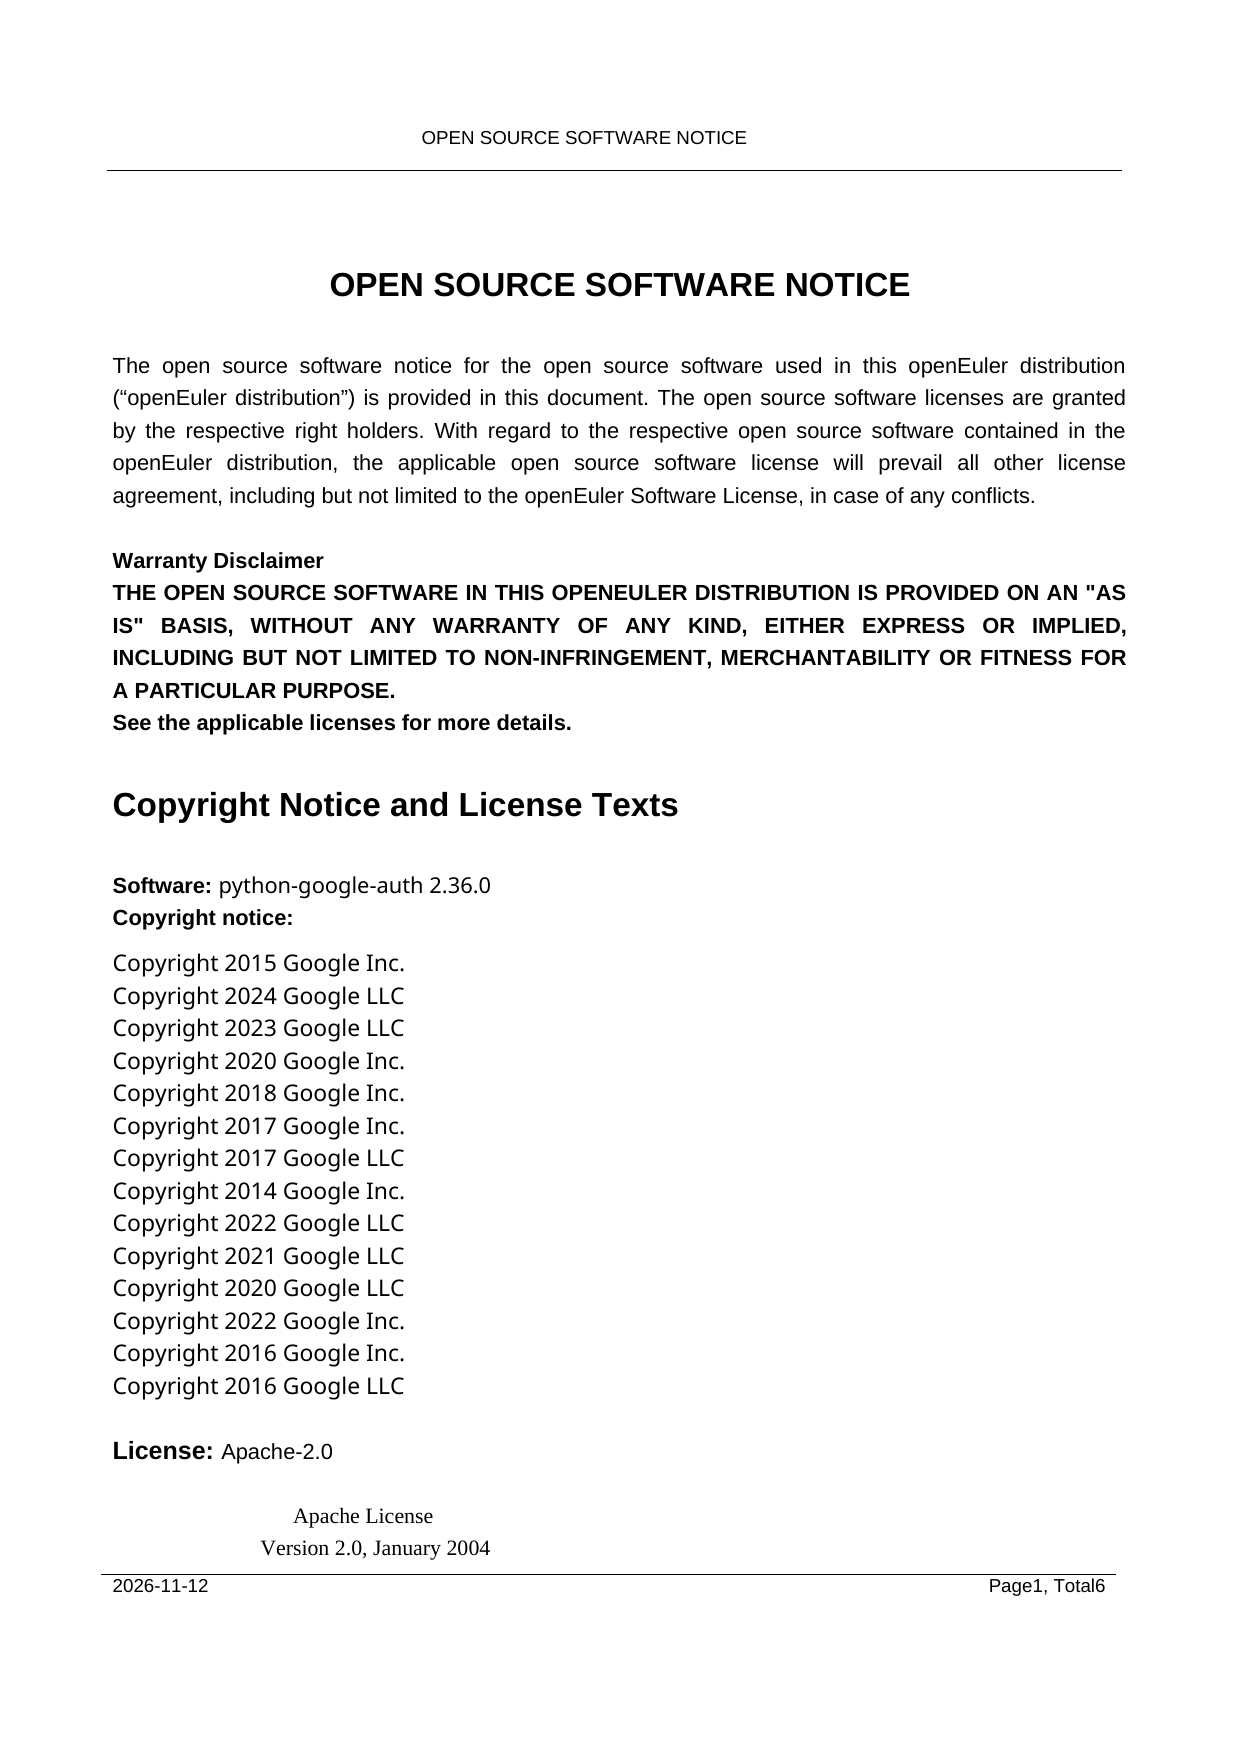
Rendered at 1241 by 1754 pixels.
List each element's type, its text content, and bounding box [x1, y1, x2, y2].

text Copyright Notice and License Texts [112, 771, 1128, 836]
text OPEN SOURCE SOFTWARE NOTICE [112, 251, 1128, 316]
text The open source software notice for the open source software used in this openEuler distribution (“openEuler distribution”) is provided in this document. The open source software licenses are granted by the respective right holders. With regard to the respective open source software contained in the openEuler distribution, the applicable open source software license will prevail all other license agreement, including but not limited to the openEuler Software License, in case of any conflicts. [112, 349, 1128, 511]
text THE OPEN SOURCE SOFTWARE IN THIS OPENEULER DISTRIBUTION IS PROVIDED ON AN "AS IS" BASIS, WITHOUT ANY WARRANTY OF ANY KIND, EITHER EXPRESS OR IMPLIED, INCLUDING BUT NOT LIMITED TO NON-INFRINGEMENT, MERCHANTABILITY OR FITNESS FOR A PARTICULAR PURPOSE. See the applicable licenses for more details. [112, 576, 1128, 739]
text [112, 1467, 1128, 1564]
text Warranty Disclaimer [112, 544, 1128, 576]
text Copyright 2015 Google Inc. Copyright 2024 Google LLC Copyright 2023 Google LLC Copyright 2020 Google Inc. Copyright 2018 Google Inc. Copyright 2017 Google Inc. Copyright 2017 Google LLC Copyright 2014 Google Inc. Copyright 2022 Google LLC Copyright 2021 Google LLC Copyright 2020 Google LLC Copyright 2022 Google Inc. Copyright 2016 Google Inc. Copyright 2016 Google LLC [112, 947, 1128, 1434]
text License: Apache-2.0 [112, 1434, 1128, 1467]
title Software: python-google-auth 2.36.0 [112, 869, 1128, 901]
text Copyright notice: [112, 901, 1128, 934]
